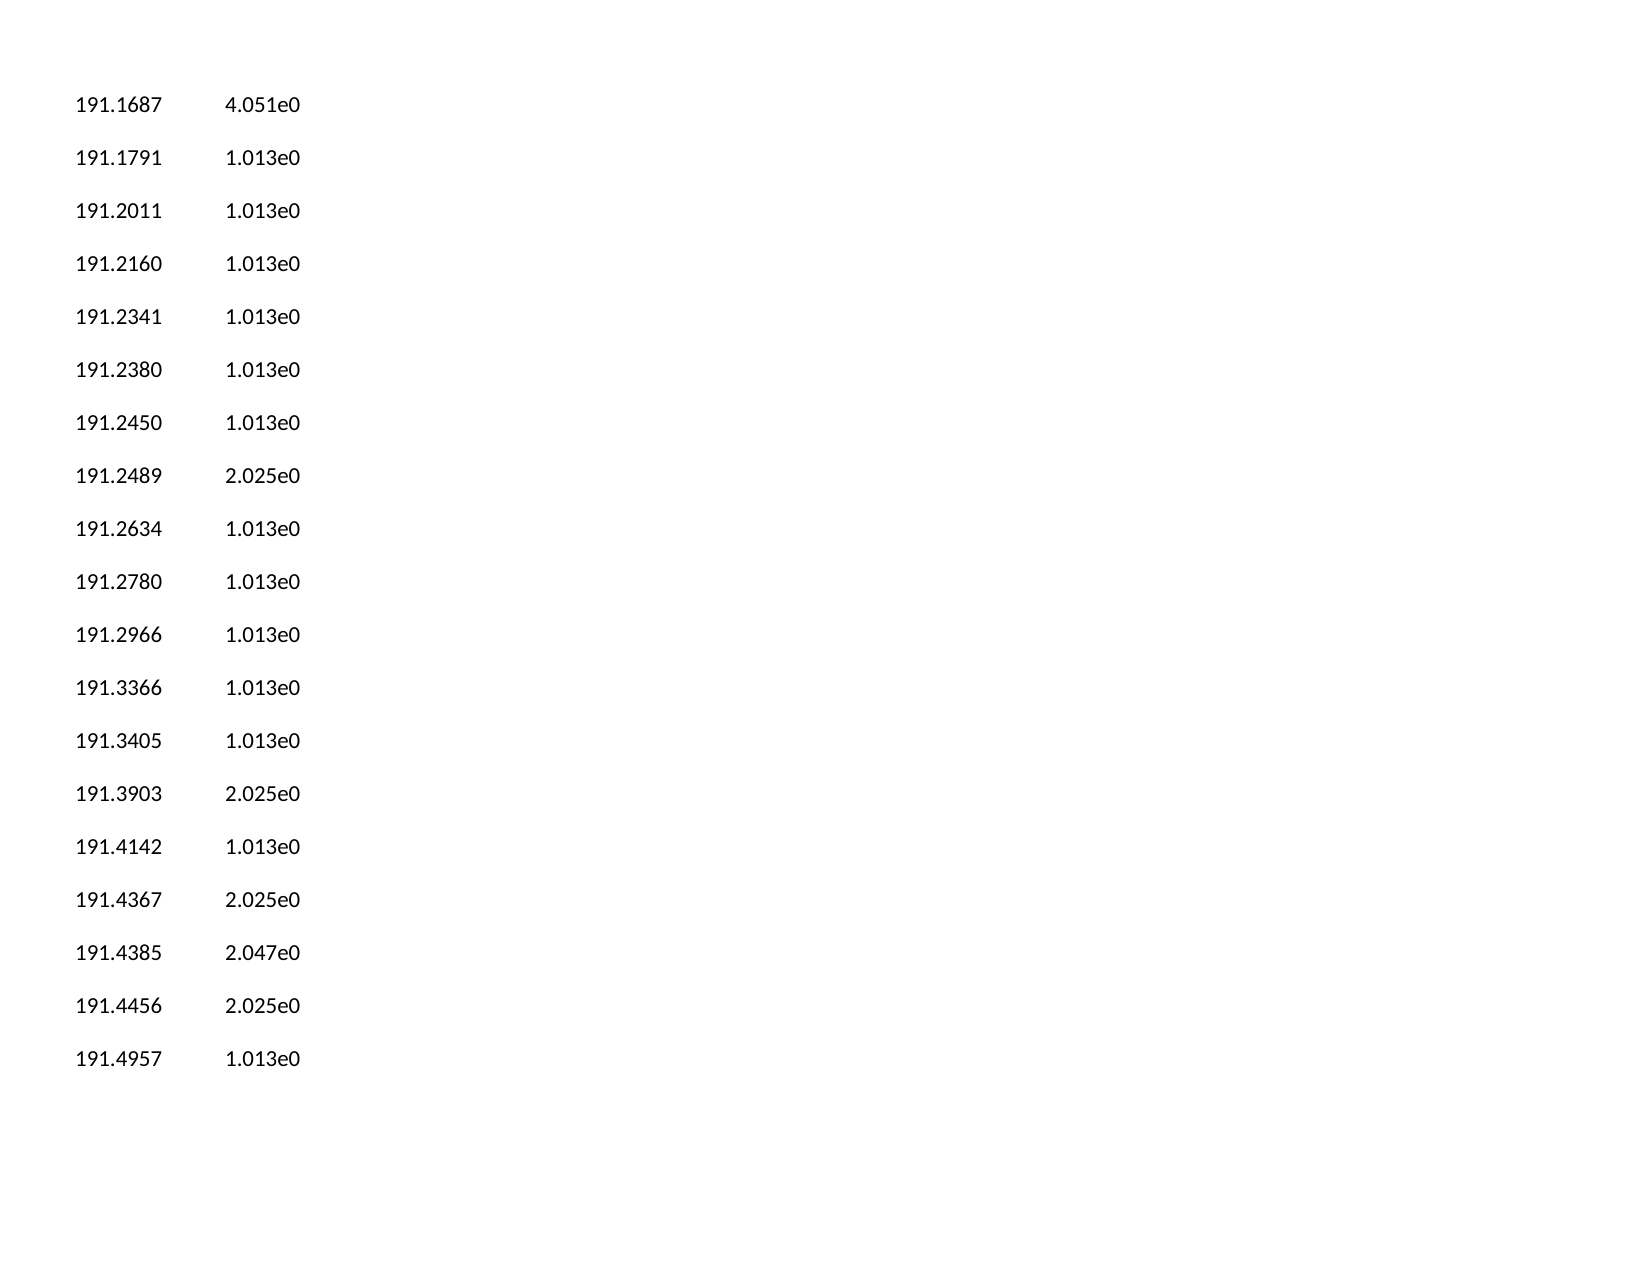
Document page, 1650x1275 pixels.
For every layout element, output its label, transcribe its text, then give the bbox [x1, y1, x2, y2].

text 191.4367 2.025e0 [75, 885, 1563, 913]
text 191.3366 1.013e0 [75, 673, 1563, 701]
text 191.2634 1.013e0 [75, 514, 1563, 542]
text 191.4957 1.013e0 [75, 1044, 1563, 1072]
text 191.3903 2.025e0 [75, 779, 1563, 807]
text 191.2966 1.013e0 [75, 620, 1563, 648]
text 191.1791 1.013e0 [75, 143, 1563, 171]
text 191.4385 2.047e0 [75, 938, 1563, 966]
text 191.2011 1.013e0 [75, 196, 1563, 224]
text 191.3405 1.013e0 [75, 726, 1563, 754]
text 191.2341 1.013e0 [75, 302, 1563, 330]
text 191.4456 2.025e0 [75, 991, 1563, 1019]
text 191.2489 2.025e0 [75, 461, 1563, 489]
text 191.2160 1.013e0 [75, 249, 1563, 277]
text 191.4142 1.013e0 [75, 832, 1563, 860]
text 191.2780 1.013e0 [75, 567, 1563, 595]
text 191.1687 4.051e0 [75, 90, 1563, 118]
text 191.2450 1.013e0 [75, 408, 1563, 436]
text 191.2380 1.013e0 [75, 355, 1563, 383]
